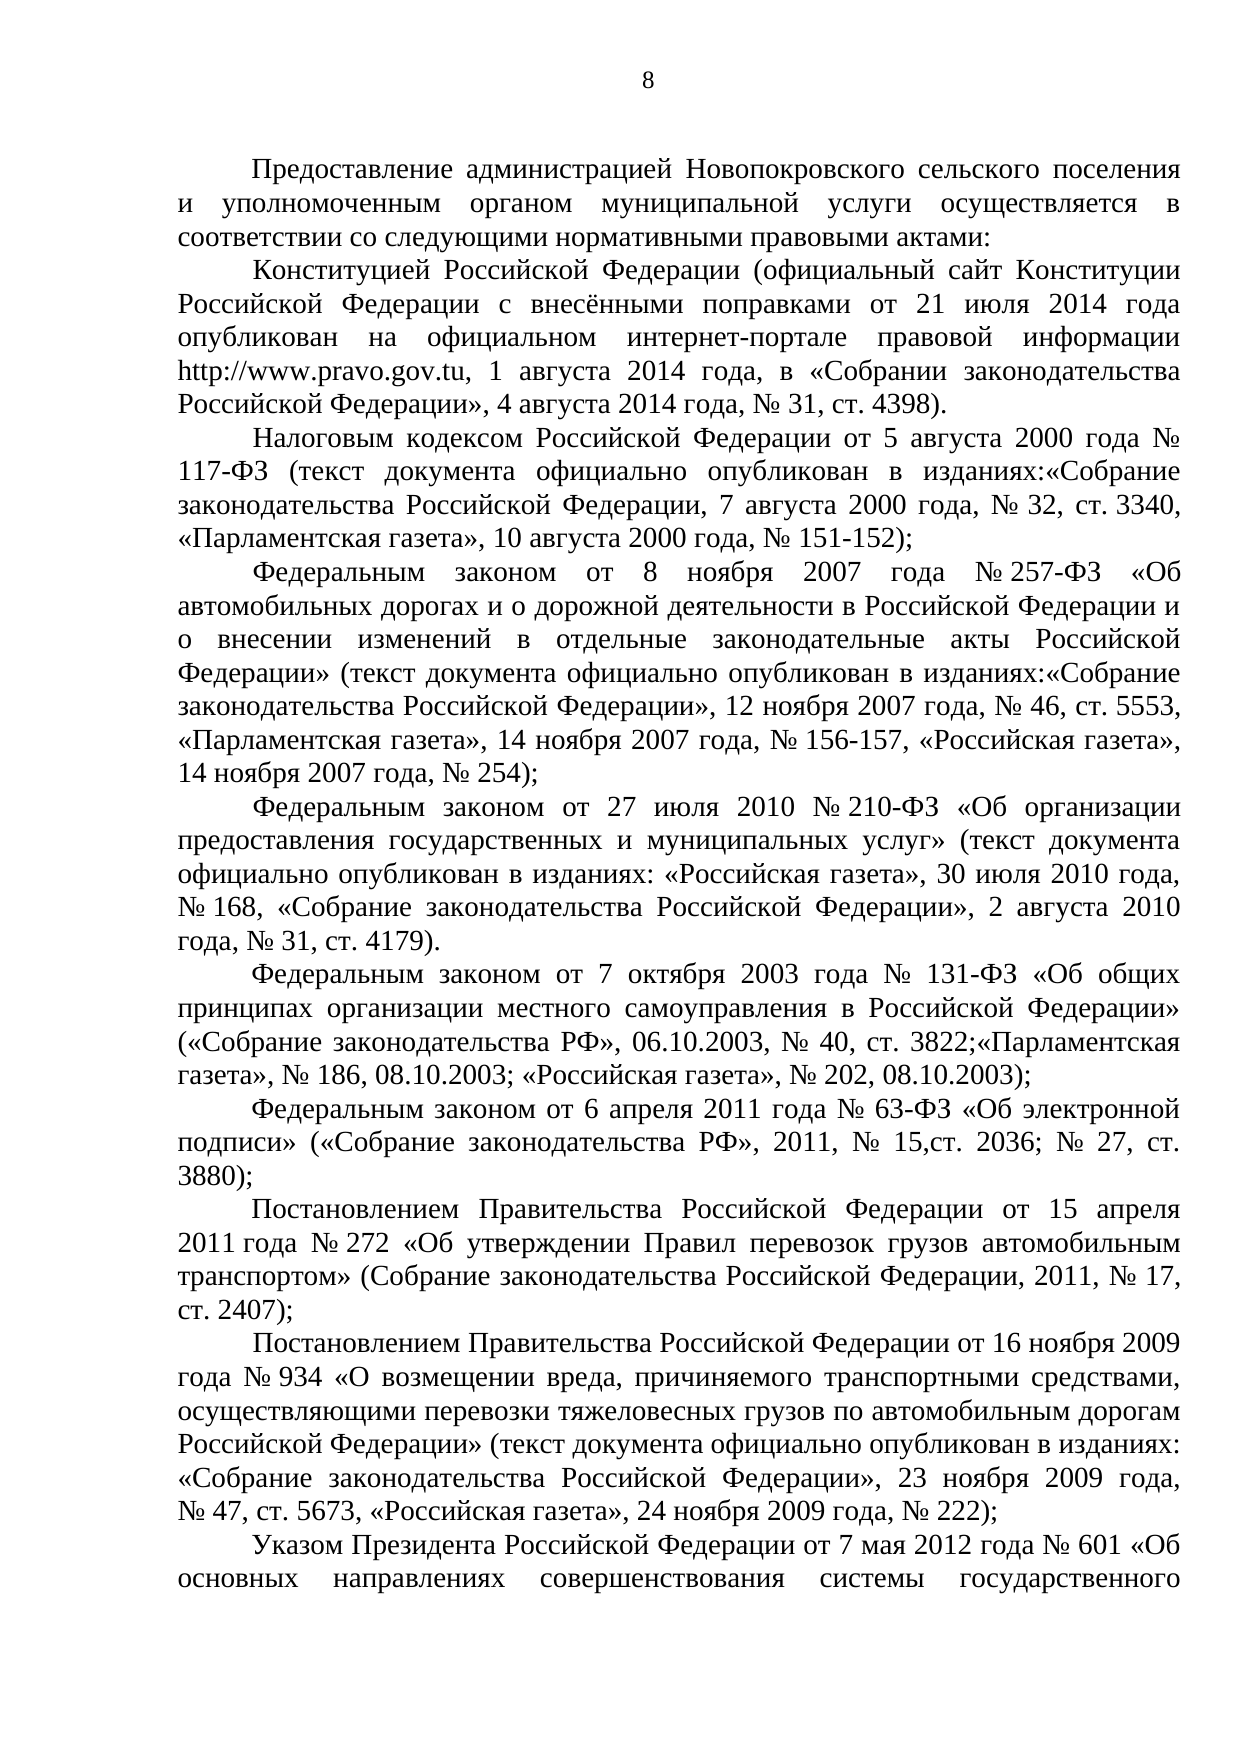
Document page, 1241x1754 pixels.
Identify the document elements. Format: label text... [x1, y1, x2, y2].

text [177, 1527, 1181, 1594]
text Федеральным законом от 27 июля 2010 № 210-ФЗ «Об организации предоставления государственных и муниципальных услуг» (текст документа официально опубликован в изданиях: «Российская газета», 30 июля 2010 года, № 168, «Собрание законодательства Российской Федерации», 2 августа 2010 года, № 31, ст. 4179). [177, 789, 1181, 957]
text Постановлением Правительства Российской Федерации от 16 ноября 2009 года № 934 «О возмещении вреда, причиняемого транспортными средствами, осуществляющими перевозки тяжеловесных грузов по автомобильным дорогам Российской Федерации» (текст документа официально опубликован в изданиях: «Собрание законодательства Российской Федерации», 23 ноября 2009 года, № 47, ст. 5673, «Российская газета», 24 ноября 2009 года, № 222); [177, 1326, 1181, 1527]
text Постановлением Правительства Российской Федерации от 15 апреля 2011 года № 272 «Об утверждении Правил перевозок грузов автомобильным транспортом» (Собрание законодательства Российской Федерации, 2011, № 17, ст. 2407); [177, 1191, 1181, 1326]
text Предоставление администрацией Новопокровского сельского поселения и уполномоченным органом муниципальной услуги осуществляется в соответствии со следующими нормативными правовыми актами: [177, 152, 1181, 252]
text Федеральным законом от 8 ноября 2007 года № 257-ФЗ «Об автомобильных дорогах и о дорожной деятельности в Российской Федерации и о внесении изменений в отдельные законодательные акты Российской Федерации» (текст документа официально опубликован в изданиях:«Собрание законодательства Российской Федерации», 12 ноября 2007 года, № 46, ст. 5553, «Парламентская газета», 14 ноября 2007 года, № 156-157, «Российская газета», 14 ноября 2007 года, № 254); [177, 554, 1181, 789]
text Конституцией Российской Федерации (официальный сайт Конституции Российской Федерации с внесёнными поправками от 21 июля 2014 года опубликован на официальном интернет-портале правовой информации http://www.pravo.gov.tu, 1 августа 2014 года, в «Собрании законодательства Российской Федерации», 4 августа 2014 года, № 31, ст. 4398). [177, 252, 1181, 420]
text Федеральным законом от 6 апреля 2011 года № 63-ФЗ «Об электронной подписи» («Собрание законодательства РФ», 2011, № 15,ст. 2036; № 27, ст. 3880); [177, 1091, 1181, 1191]
text Налоговым кодексом Российской Федерации от 5 августа 2000 года № 117-ФЗ (текст документа официально опубликован в изданиях:«Собрание законодательства Российской Федерации, 7 августа 2000 года, № 32, ст. 3340, «Парламентская газета», 10 августа 2000 года, № 151-152); [177, 420, 1181, 554]
text Федеральным законом от 7 октября 2003 года № 131-ФЗ «Об общих принципах организации местного самоуправления в Российской Федерации» («Собрание законодательства РФ», 06.10.2003, № 40, ст. 3822;«Парламентская газета», № 186, 08.10.2003; «Российская газета», № 202, 08.10.2003); [177, 957, 1181, 1091]
